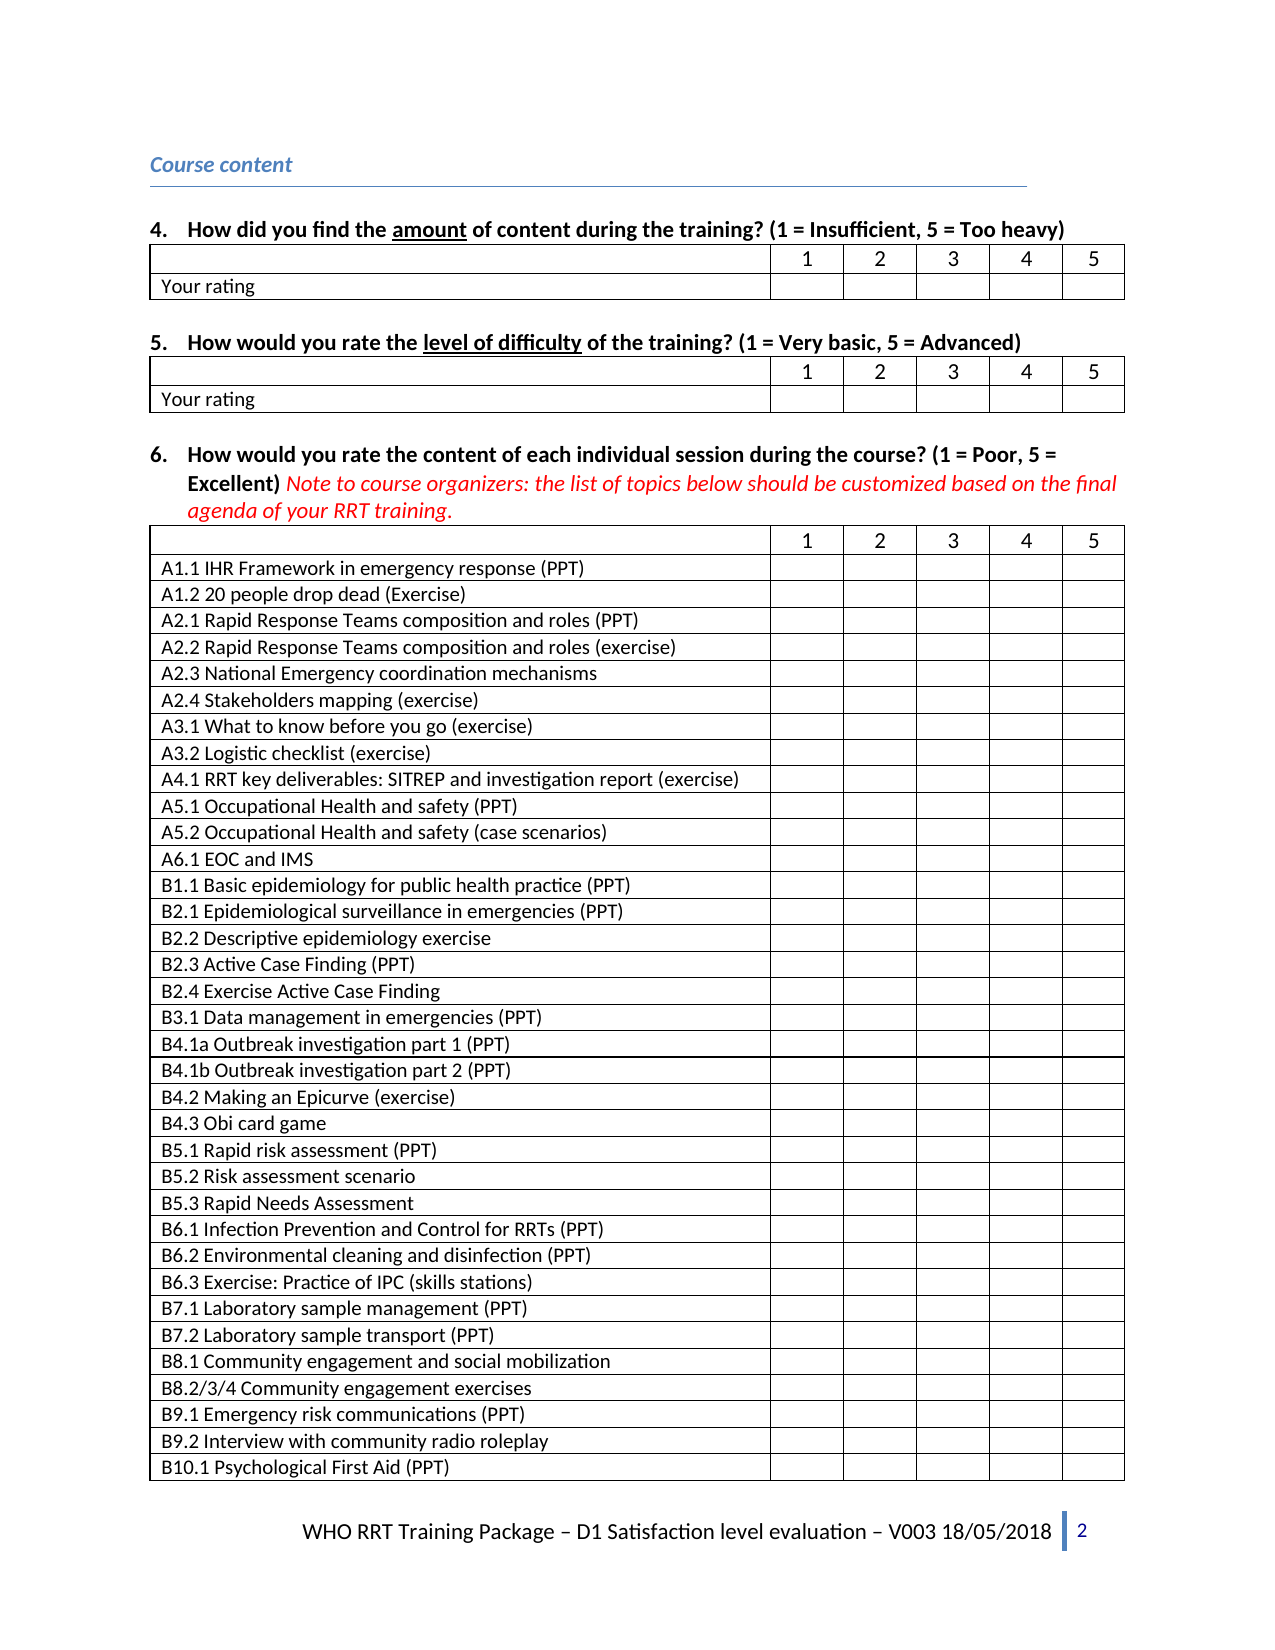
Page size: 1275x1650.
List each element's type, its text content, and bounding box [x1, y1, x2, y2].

table_header 4 [990, 526, 1062, 554]
table_cell [917, 1375, 989, 1400]
table_header 5 [1063, 245, 1124, 272]
table_cell [844, 1031, 916, 1056]
table_cell B4.1b Outbreak investigation part 2 (PPT) [151, 1058, 770, 1083]
table_cell [771, 687, 843, 712]
table_cell [844, 1163, 916, 1189]
table_cell [917, 714, 989, 739]
table_cell [844, 899, 916, 924]
table_cell A2.2 Rapid Response Teams composition and roles (exercise) [151, 634, 770, 659]
table_cell [1063, 555, 1124, 580]
table_cell [917, 925, 989, 951]
table_cell [1063, 1163, 1124, 1189]
table_cell [844, 925, 916, 951]
table_cell A1.2 20 people drop dead (Exercise) [151, 581, 770, 607]
table_cell [844, 386, 916, 412]
table_cell A5.2 Occupational Health and safety (case scenarios) [151, 819, 770, 845]
table_cell B6.1 Infection Prevention and Control for RRTs (PPT) [151, 1216, 770, 1242]
table_cell [990, 687, 1062, 712]
table_cell [771, 1428, 843, 1453]
table_cell [771, 386, 843, 412]
table_cell [1063, 687, 1124, 712]
table_cell [917, 1454, 989, 1480]
table_cell [990, 846, 1062, 871]
table_cell [990, 819, 1062, 845]
table_cell [1063, 1349, 1124, 1374]
table_cell [844, 687, 916, 712]
table_cell [844, 1058, 916, 1083]
table_cell [771, 1190, 843, 1215]
table_cell [917, 793, 989, 818]
table_cell [990, 1216, 1062, 1242]
table_cell [917, 1137, 989, 1162]
table_header 3 [917, 526, 989, 554]
table_cell B10.1 Psychological First Aid (PPT) [151, 1454, 770, 1480]
table_cell [844, 1454, 916, 1480]
table_cell [771, 793, 843, 818]
table_cell A3.1 What to know before you go (exercise) [151, 714, 770, 739]
table_cell [990, 1058, 1062, 1083]
table_cell [1063, 952, 1124, 977]
table_cell [990, 1163, 1062, 1189]
table_cell [990, 1269, 1062, 1294]
table_cell [1063, 846, 1124, 871]
table_cell [771, 1322, 843, 1347]
table_cell [771, 1243, 843, 1268]
table_header 5 [1063, 357, 1124, 385]
table_cell [917, 1031, 989, 1056]
table_cell [1063, 581, 1124, 607]
table_cell [844, 740, 916, 765]
table_cell [917, 1322, 989, 1347]
table_cell B5.1 Rapid risk assessment (PPT) [151, 1137, 770, 1162]
table_cell [771, 581, 843, 607]
table_cell [917, 386, 989, 412]
table_cell [1063, 978, 1124, 1003]
table_cell [844, 1243, 916, 1268]
table_header 5 [1063, 526, 1124, 554]
table_cell [990, 714, 1062, 739]
table_cell B7.2 Laboratory sample transport (PPT) [151, 1322, 770, 1347]
table_cell [990, 1137, 1062, 1162]
table_cell [917, 1269, 989, 1294]
table_cell [771, 555, 843, 580]
table_header 2 [844, 245, 916, 272]
table_cell [844, 714, 916, 739]
table_cell [844, 1137, 916, 1162]
table_cell [1063, 872, 1124, 898]
table_cell [917, 872, 989, 898]
table_cell [844, 1216, 916, 1242]
table_cell [990, 661, 1062, 686]
table_cell [1063, 634, 1124, 659]
table_cell [1063, 740, 1124, 765]
table_cell [844, 978, 916, 1003]
table_cell [1063, 925, 1124, 951]
table_cell [844, 952, 916, 977]
table_cell [990, 274, 1062, 299]
table_cell [771, 1163, 843, 1189]
table_cell [844, 793, 916, 818]
table_cell [1063, 793, 1124, 818]
table_cell [990, 740, 1062, 765]
table_cell A6.1 EOC and IMS [151, 846, 770, 871]
table_cell [1063, 1375, 1124, 1400]
table_cell [990, 766, 1062, 792]
table_cell B7.1 Laboratory sample management (PPT) [151, 1296, 770, 1321]
table_cell [917, 1401, 989, 1427]
table_cell [771, 1110, 843, 1136]
table_cell [771, 1375, 843, 1400]
table_cell [1063, 1190, 1124, 1215]
table_cell [1063, 1031, 1124, 1056]
table_cell [771, 1216, 843, 1242]
table_cell [771, 740, 843, 765]
table_header 1 [771, 526, 843, 554]
table_cell [917, 1110, 989, 1136]
table_cell [771, 714, 843, 739]
table_cell [1063, 766, 1124, 792]
table_cell [1063, 1005, 1124, 1030]
table_cell [1063, 1084, 1124, 1109]
table_cell [771, 634, 843, 659]
table_cell [844, 846, 916, 871]
table_cell [771, 1349, 843, 1374]
table_cell [771, 608, 843, 633]
table_cell [1063, 1322, 1124, 1347]
table_cell [990, 608, 1062, 633]
table_cell B5.2 Risk assessment scenario [151, 1163, 770, 1189]
table_header [151, 245, 770, 272]
table_cell [990, 1005, 1062, 1030]
table_cell [844, 1349, 916, 1374]
table_cell [917, 274, 989, 299]
table_cell [990, 1084, 1062, 1109]
table_cell [771, 1401, 843, 1427]
table_cell [771, 1454, 843, 1480]
table_cell [771, 766, 843, 792]
table_cell [771, 978, 843, 1003]
table_cell [990, 1031, 1062, 1056]
table_cell [990, 925, 1062, 951]
table_cell [1063, 1428, 1124, 1453]
table_cell [990, 1243, 1062, 1268]
table_cell B1.1 Basic epidemiology for public health practice (PPT) [151, 872, 770, 898]
table_cell B9.1 Emergency risk communications (PPT) [151, 1401, 770, 1427]
table_cell B8.1 Community engagement and social mobilization [151, 1349, 770, 1374]
table_cell [990, 386, 1062, 412]
table_cell [1063, 1058, 1124, 1083]
table_header 4 [990, 245, 1062, 272]
table_cell [917, 1163, 989, 1189]
table_cell [1063, 714, 1124, 739]
table_cell [990, 555, 1062, 580]
table_cell [990, 793, 1062, 818]
table_cell [917, 740, 989, 765]
table_cell A4.1 RRT key deliverables: SITREP and investigation report (exercise) [151, 766, 770, 792]
table_cell [844, 1084, 916, 1109]
table_cell [771, 899, 843, 924]
table_header 4 [990, 357, 1062, 385]
table_cell [917, 1243, 989, 1268]
table_cell [1063, 1110, 1124, 1136]
table_cell [917, 1058, 989, 1083]
table_cell [990, 872, 1062, 898]
table_cell [1063, 1454, 1124, 1480]
table_header [151, 357, 770, 385]
table_cell [990, 1401, 1062, 1427]
table_header 2 [844, 526, 916, 554]
table_cell A3.2 Logistic checklist (exercise) [151, 740, 770, 765]
table_cell A2.3 National Emergency coordination mechanisms [151, 661, 770, 686]
table_cell [844, 581, 916, 607]
table_cell [844, 1401, 916, 1427]
table_cell A5.1 Occupational Health and safety (PPT) [151, 793, 770, 818]
table_cell B2.3 Active Case Finding (PPT) [151, 952, 770, 977]
table_cell [1063, 1243, 1124, 1268]
table_header 1 [771, 357, 843, 385]
table_cell [917, 766, 989, 792]
table_cell [844, 1269, 916, 1294]
table_cell B4.2 Making an Epicurve (exercise) [151, 1084, 770, 1109]
table_cell B3.1 Data management in emergencies (PPT) [151, 1005, 770, 1030]
table_cell [844, 274, 916, 299]
table_cell [990, 1375, 1062, 1400]
list How would you rate the content of each individual session during the course? (1 = Poor, 5 = Excellent) Note to course organizers: the list of topics below should be customized based on the final agenda of your RRT training. [150, 441, 1125, 525]
table_cell [917, 846, 989, 871]
table_cell [771, 1269, 843, 1294]
table_cell [917, 978, 989, 1003]
table_cell [844, 766, 916, 792]
table_cell [771, 819, 843, 845]
table_cell A2.1 Rapid Response Teams composition and roles (PPT) [151, 608, 770, 633]
table_cell [771, 1137, 843, 1162]
table_cell [1063, 386, 1124, 412]
table_cell [917, 1005, 989, 1030]
table_cell [990, 1454, 1062, 1480]
table_cell [1063, 1216, 1124, 1242]
table_cell A1.1 IHR Framework in emergency response (PPT) [151, 555, 770, 580]
table_cell [1063, 608, 1124, 633]
table_cell [917, 1349, 989, 1374]
table_cell [917, 687, 989, 712]
table_cell Your rating [151, 386, 770, 412]
table_cell [1063, 1137, 1124, 1162]
table_cell [917, 581, 989, 607]
table_cell [1063, 1296, 1124, 1321]
table_cell [990, 1349, 1062, 1374]
table_cell [1063, 1269, 1124, 1294]
table_header [151, 526, 770, 554]
table_cell Your rating [151, 274, 770, 299]
table_cell [771, 1296, 843, 1321]
table_cell [917, 899, 989, 924]
table_cell [1063, 819, 1124, 845]
table_cell [844, 1005, 916, 1030]
table_cell [771, 1031, 843, 1056]
table_header 3 [917, 245, 989, 272]
table_cell A2.4 Stakeholders mapping (exercise) [151, 687, 770, 712]
table_cell [771, 274, 843, 299]
table_cell [771, 872, 843, 898]
table_cell [771, 1084, 843, 1109]
table_cell [771, 661, 843, 686]
table_cell [990, 1322, 1062, 1347]
list How did you find the amount of content during the training? (1 = Insufficient, 5 = Too heavy) [150, 215, 1125, 243]
list How would you rate the level of difficulty of the training? (1 = Very basic, 5 = Advanced) [150, 328, 1125, 356]
table_cell [844, 819, 916, 845]
text Course content [150, 150, 1027, 186]
table_cell [917, 661, 989, 686]
table_cell B2.1 Epidemiological surveillance in emergencies (PPT) [151, 899, 770, 924]
table_cell [990, 581, 1062, 607]
table_cell B2.4 Exercise Active Case Finding [151, 978, 770, 1003]
table_cell [990, 899, 1062, 924]
table_cell [917, 819, 989, 845]
table_cell [990, 1296, 1062, 1321]
table_cell [844, 1375, 916, 1400]
table_cell [771, 952, 843, 977]
table_cell [1063, 1401, 1124, 1427]
table_header 3 [917, 357, 989, 385]
table_cell [844, 634, 916, 659]
table_cell B6.2 Environmental cleaning and disinfection (PPT) [151, 1243, 770, 1268]
table_cell [917, 1428, 989, 1453]
table_cell [917, 555, 989, 580]
table_cell [990, 1110, 1062, 1136]
table_cell [917, 608, 989, 633]
table_cell B4.3 Obi card game [151, 1110, 770, 1136]
table_cell B6.3 Exercise: Practice of IPC (skills stations) [151, 1269, 770, 1294]
table_cell [917, 1296, 989, 1321]
table_header 1 [771, 245, 843, 272]
table_cell [990, 978, 1062, 1003]
table_cell [917, 1190, 989, 1215]
table_cell B5.3 Rapid Needs Assessment [151, 1190, 770, 1215]
table_cell [990, 1190, 1062, 1215]
table_cell [844, 608, 916, 633]
table_cell [1063, 661, 1124, 686]
table_cell [1063, 899, 1124, 924]
table_cell [844, 1296, 916, 1321]
table_cell [771, 925, 843, 951]
table_cell [771, 1005, 843, 1030]
table_cell [771, 1058, 843, 1083]
table_cell B4.1a Outbreak investigation part 1 (PPT) [151, 1031, 770, 1056]
table_cell [917, 1084, 989, 1109]
table_cell [844, 555, 916, 580]
table_cell B2.2 Descriptive epidemiology exercise [151, 925, 770, 951]
table_cell [844, 872, 916, 898]
table_header 2 [844, 357, 916, 385]
table_cell B9.2 Interview with community radio roleplay [151, 1428, 770, 1453]
table_cell [917, 952, 989, 977]
table_cell [844, 1190, 916, 1215]
table_cell [844, 661, 916, 686]
table_cell [844, 1428, 916, 1453]
table_cell B8.2/3/4 Community engagement exercises [151, 1375, 770, 1400]
table_cell [917, 1216, 989, 1242]
table_cell [990, 1428, 1062, 1453]
table_cell [771, 846, 843, 871]
table_cell [844, 1322, 916, 1347]
table_cell [917, 634, 989, 659]
table_cell [990, 634, 1062, 659]
table_cell [990, 952, 1062, 977]
table_cell [1063, 274, 1124, 299]
table_cell [844, 1110, 916, 1136]
